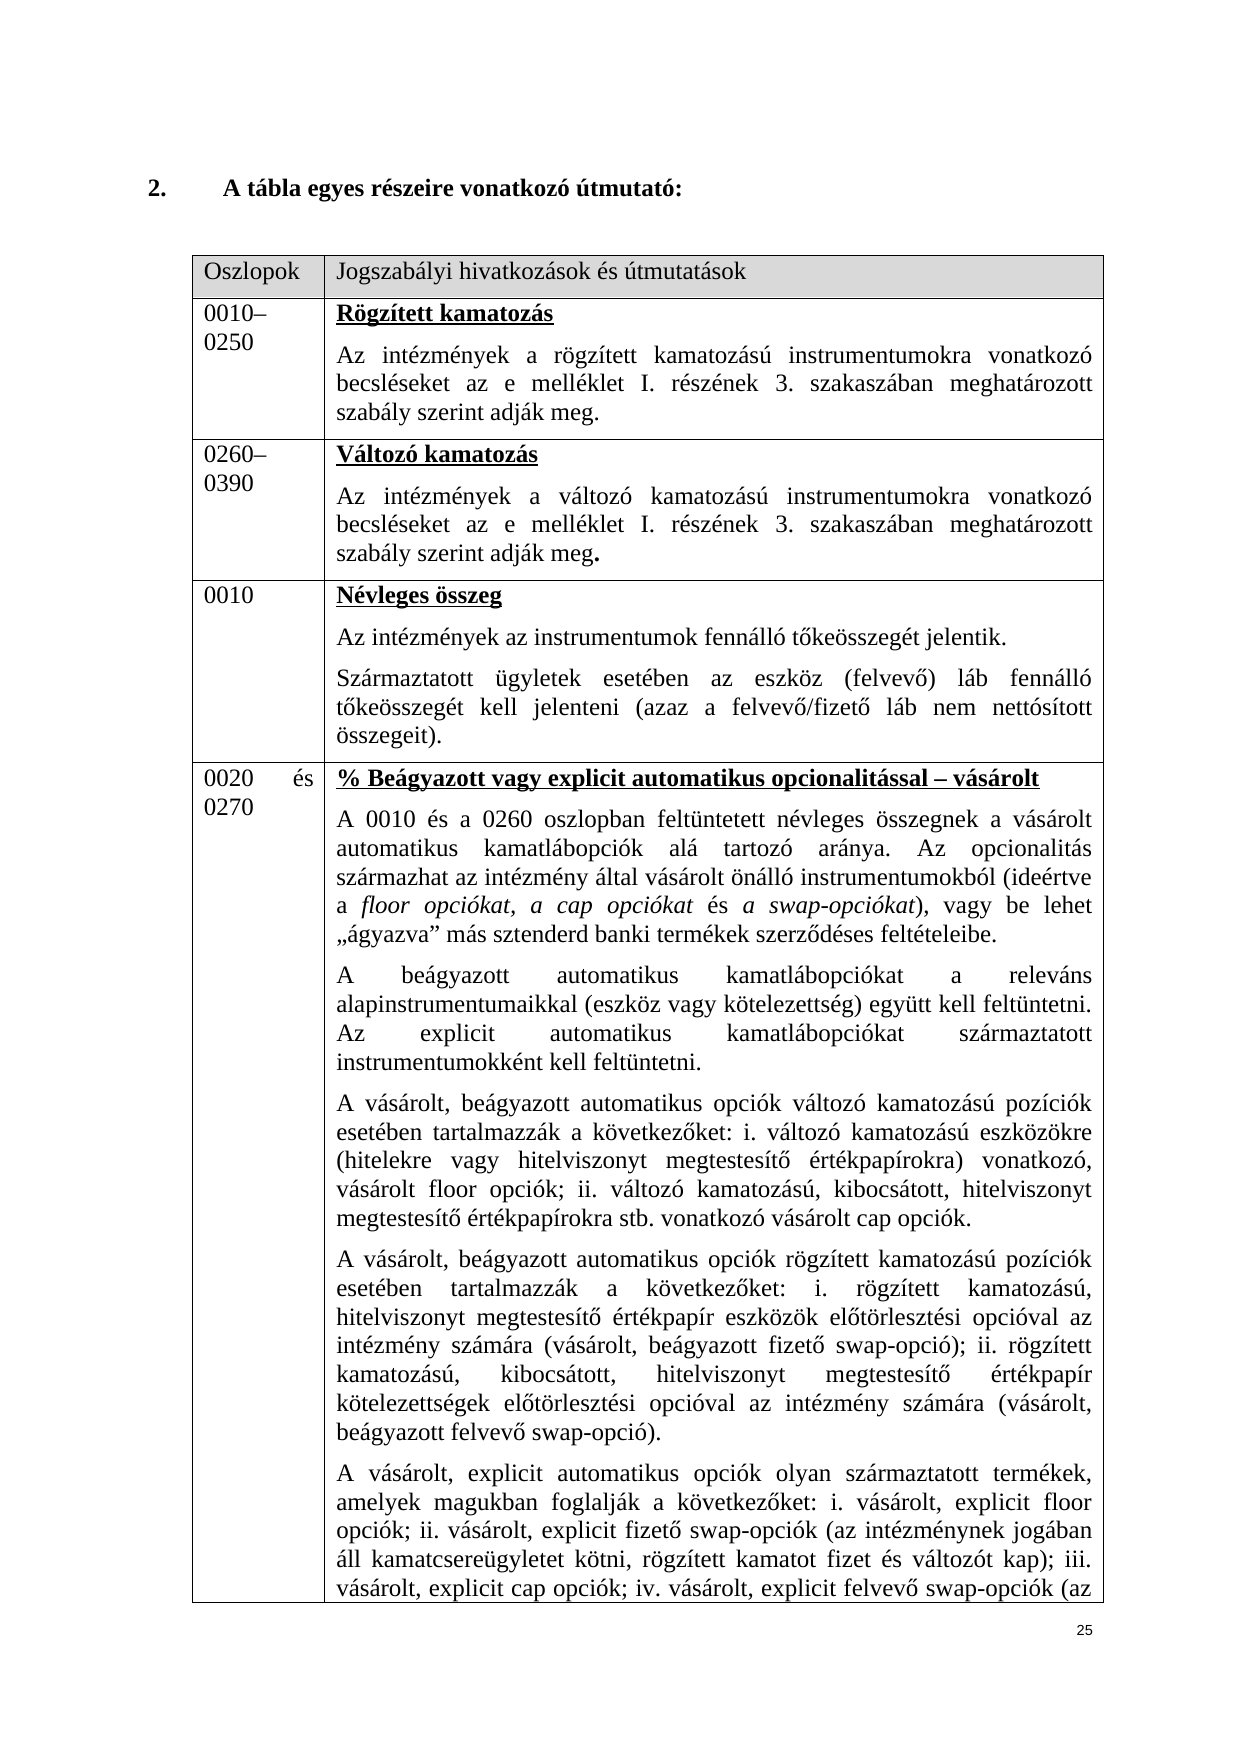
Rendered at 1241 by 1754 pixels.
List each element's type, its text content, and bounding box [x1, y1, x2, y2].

table_header Oszlopok [193, 256, 324, 297]
list 2. A tábla egyes részeire vonatkozó útmutató: [148, 173, 1093, 201]
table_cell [325, 763, 1103, 1602]
table_cell 0020 és 0270 [193, 763, 324, 1602]
table_cell 0260–0390 [193, 440, 324, 579]
table_cell Névleges összeg Az intézmények az instrumentumok fennálló tőkeösszegét jelentik. Származtatott ügyletek esetében az eszköz (felvevő) láb fennálló tőkeösszegét kell jelenteni (azaz a felvevő/fizető láb nem nettósított összegeit). [325, 581, 1103, 762]
table_cell 0010 [193, 581, 324, 762]
table_header Jogszabályi hivatkozások és útmutatások [325, 256, 1103, 297]
table_cell 0010–0250 [193, 299, 324, 438]
table_cell Változó kamatozás Az intézmények a változó kamatozású instrumentumokra vonatkozó becsléseket az e melléklet I. részének 3. szakaszában meghatározott szabály szerint adják meg. [325, 440, 1103, 579]
table_cell Rögzített kamatozás Az intézmények a rögzített kamatozású instrumentumokra vonatkozó becsléseket az e melléklet I. részének 3. szakaszában meghatározott szabály szerint adják meg. [325, 299, 1103, 438]
